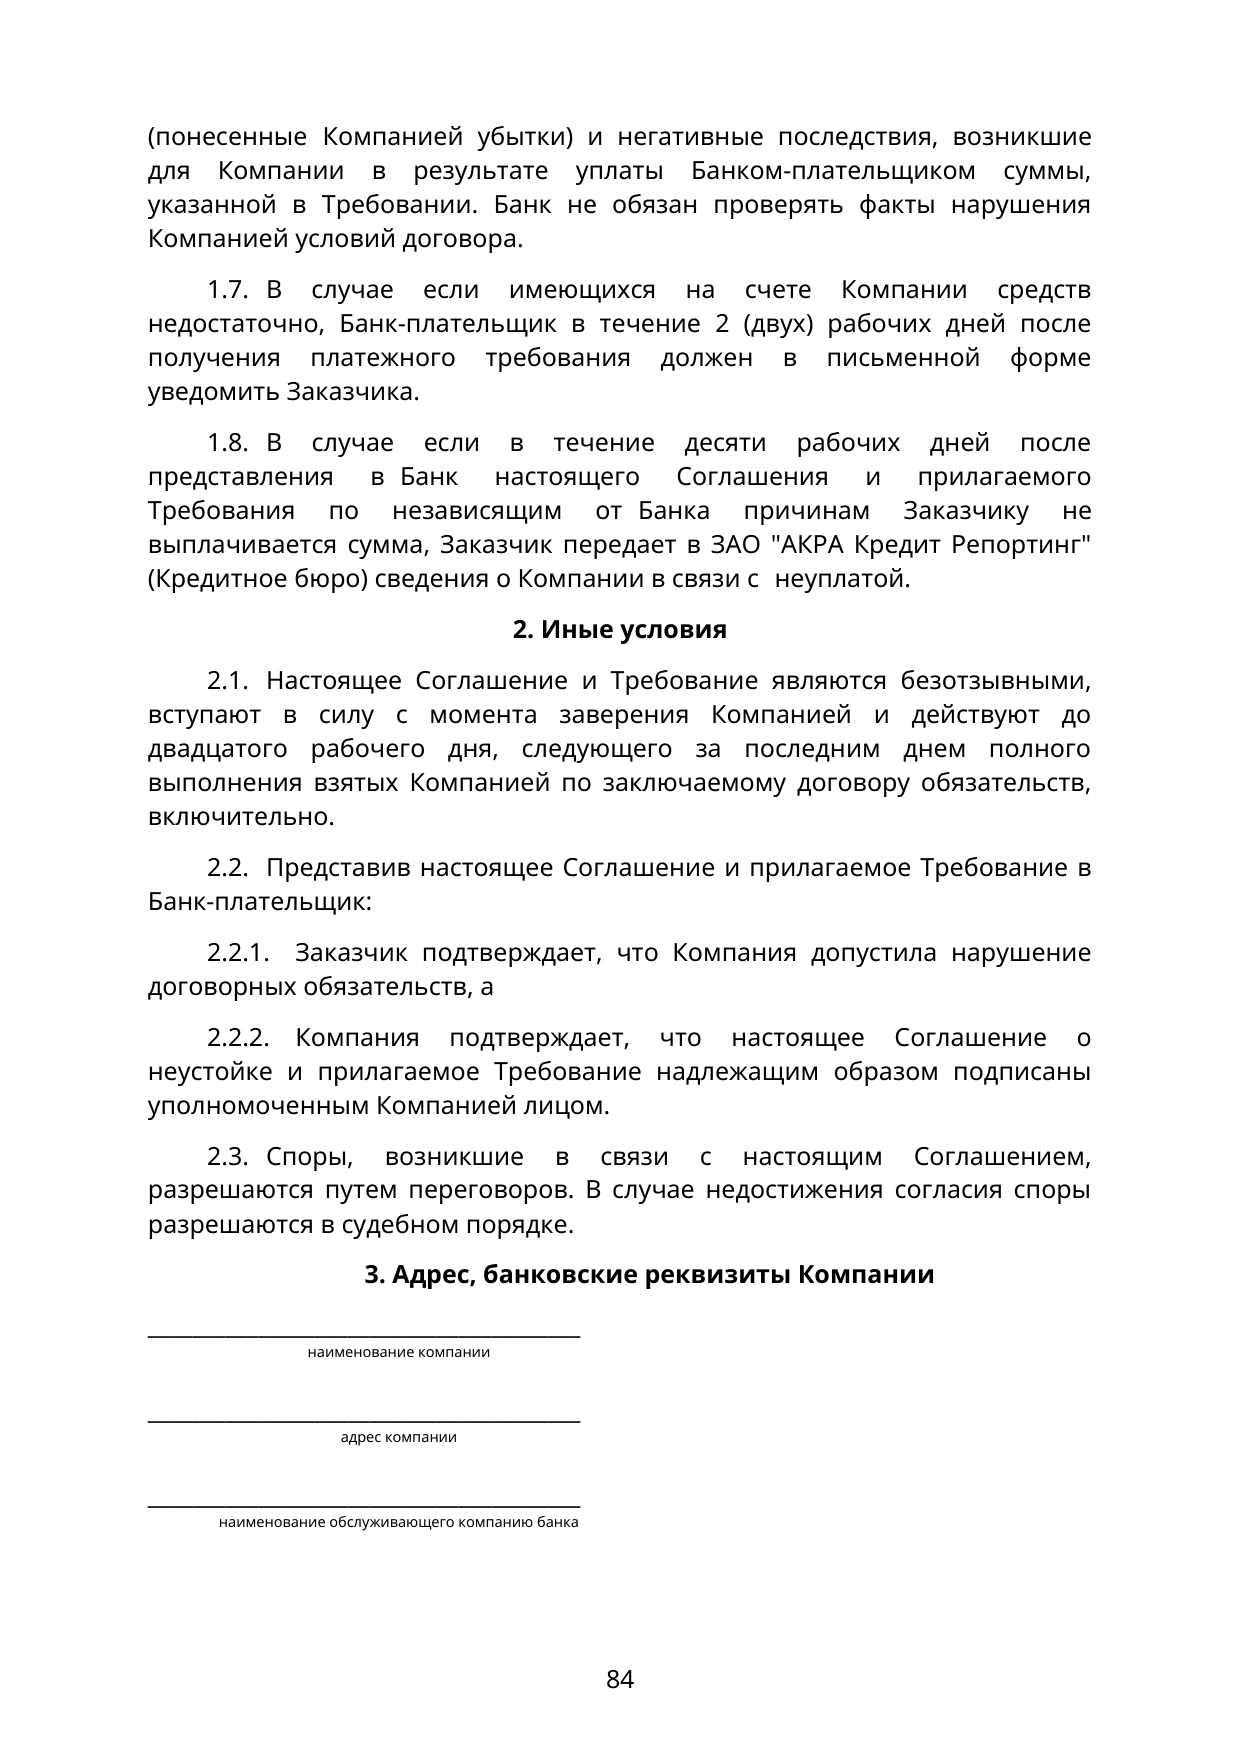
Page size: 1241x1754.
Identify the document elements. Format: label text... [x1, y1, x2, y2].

text 1.7. В случае если имеющихся на счете Компании средств недостаточно, Банк-плательщик в течение 2 (двух) рабочих дней после получения платежного требования должен в письменной форме уведомить Заказчика. [148, 271, 1092, 408]
text 2.3. Споры, возникшие в связи с настоящим Соглашением, разрешаются путем переговоров. В случае недостижения согласия споры разрешаются в судебном порядке. [148, 1138, 1092, 1240]
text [148, 118, 1092, 255]
text наименование обслуживающего компанию банка [148, 1511, 650, 1545]
text _______________________________________ [148, 1477, 1092, 1511]
text 2.2. Представив настоящее Соглашение и прилагаемое Требование в Банк-плательщик: [148, 850, 1092, 918]
text 2. Иные условия [148, 612, 1092, 646]
text 2.2.2. Компания подтверждает, что настоящее Соглашение о неустойке и прилагаемое Требование надлежащим образом подписаны уполномоченным Компанией лицом. [148, 1019, 1092, 1121]
text 3. Адрес, банковские реквизиты Компании [148, 1257, 1092, 1291]
text 2.1. Настоящее Соглашение и Требование являются безотзывными, вступают в силу с момента заверения Компанией и действуют до двадцатого рабочего дня, следующего за последним днем полного выполнения взятых Компанией по заключаемому договору обязательств, включительно. [148, 663, 1092, 833]
text _______________________________________ [148, 1308, 1092, 1342]
text _______________________________________ [148, 1392, 1092, 1427]
text 2.2.1. Заказчик подтверждает, что Компания допустила нарушение договорных обязательств, а [148, 934, 1092, 1003]
text адрес компании [148, 1427, 650, 1461]
text наименование компании [148, 1342, 650, 1376]
text 1.8. В случае если в течение десяти рабочих дней после представления в Банк настоящего Соглашения и прилагаемого Требования по независящим от Банка причинам Заказчику не выплачивается сумма, Заказчик передает в ЗАО "АКРА Кредит Репортинг" (Кредитное бюро) сведения о Компании в связи с неуплатой. [148, 424, 1092, 595]
